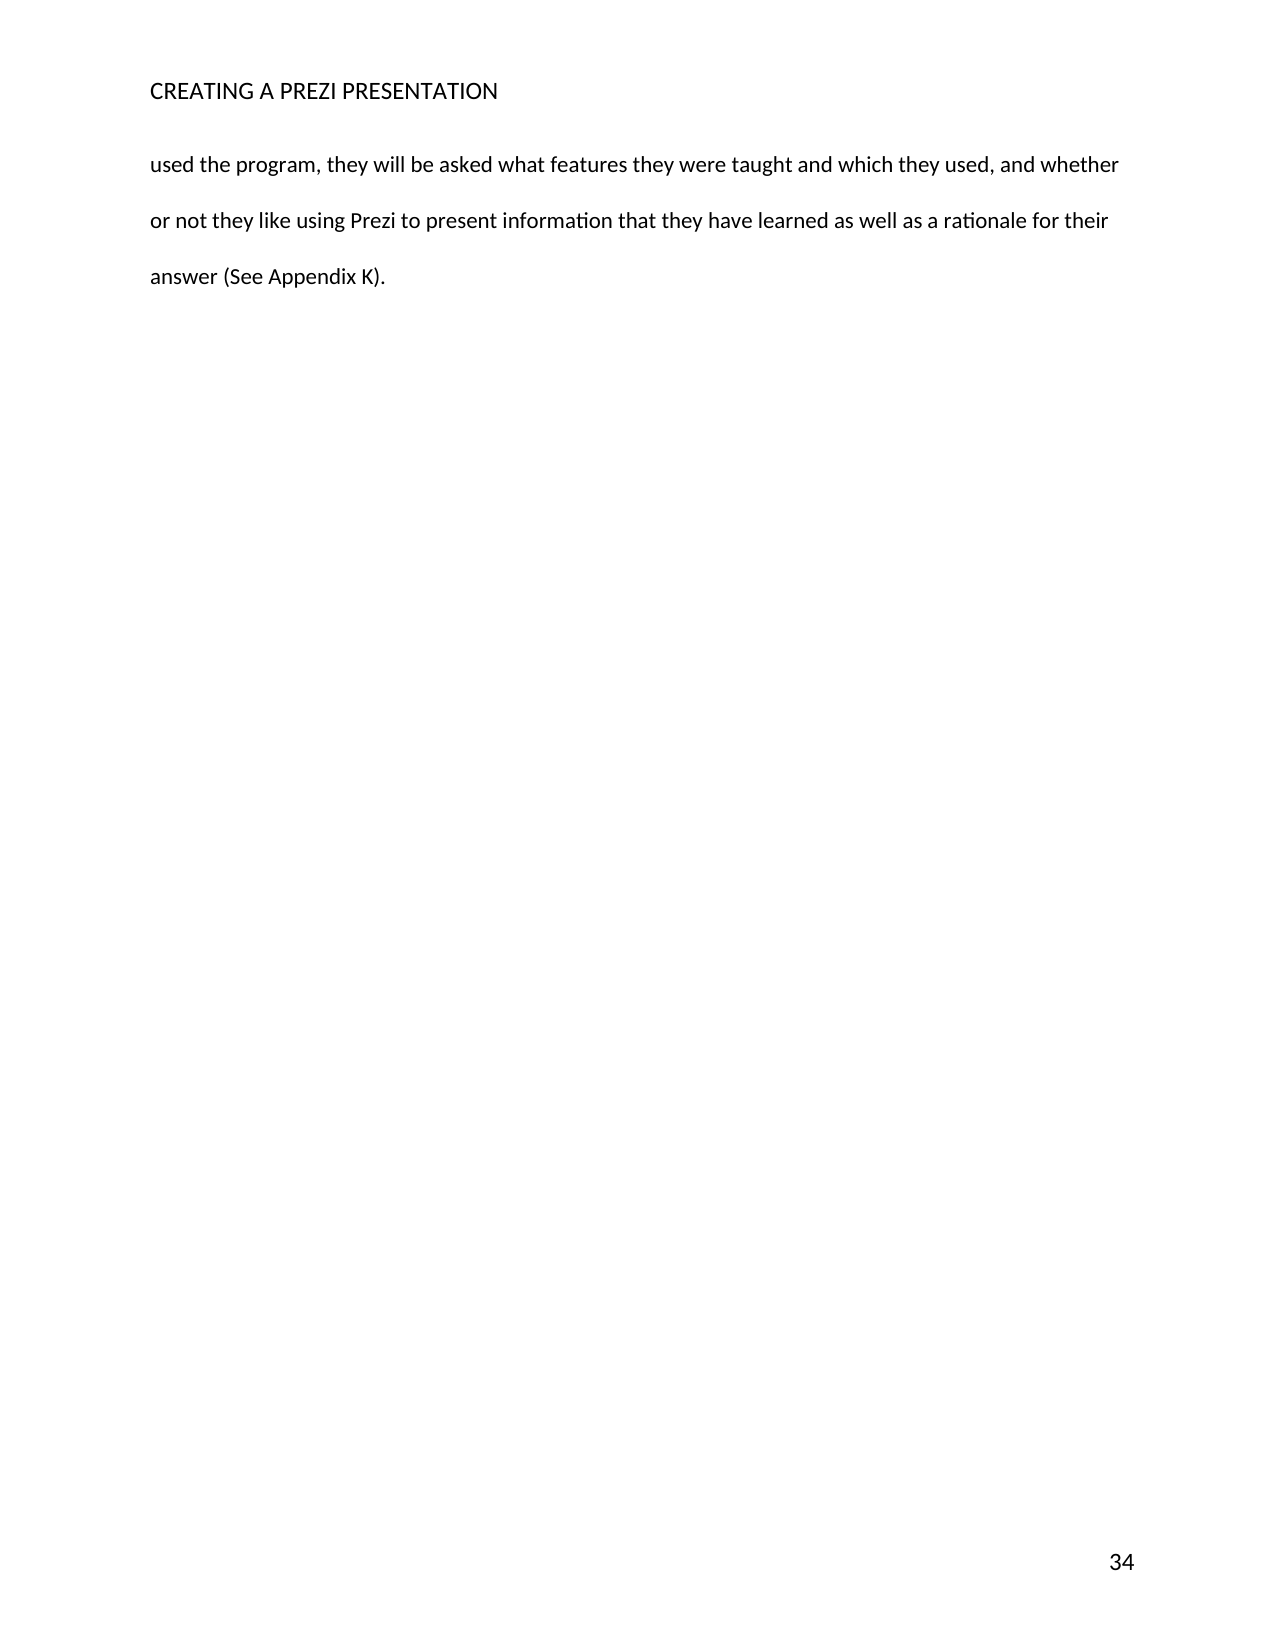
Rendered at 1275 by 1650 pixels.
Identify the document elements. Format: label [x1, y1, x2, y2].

text [150, 150, 1134, 290]
